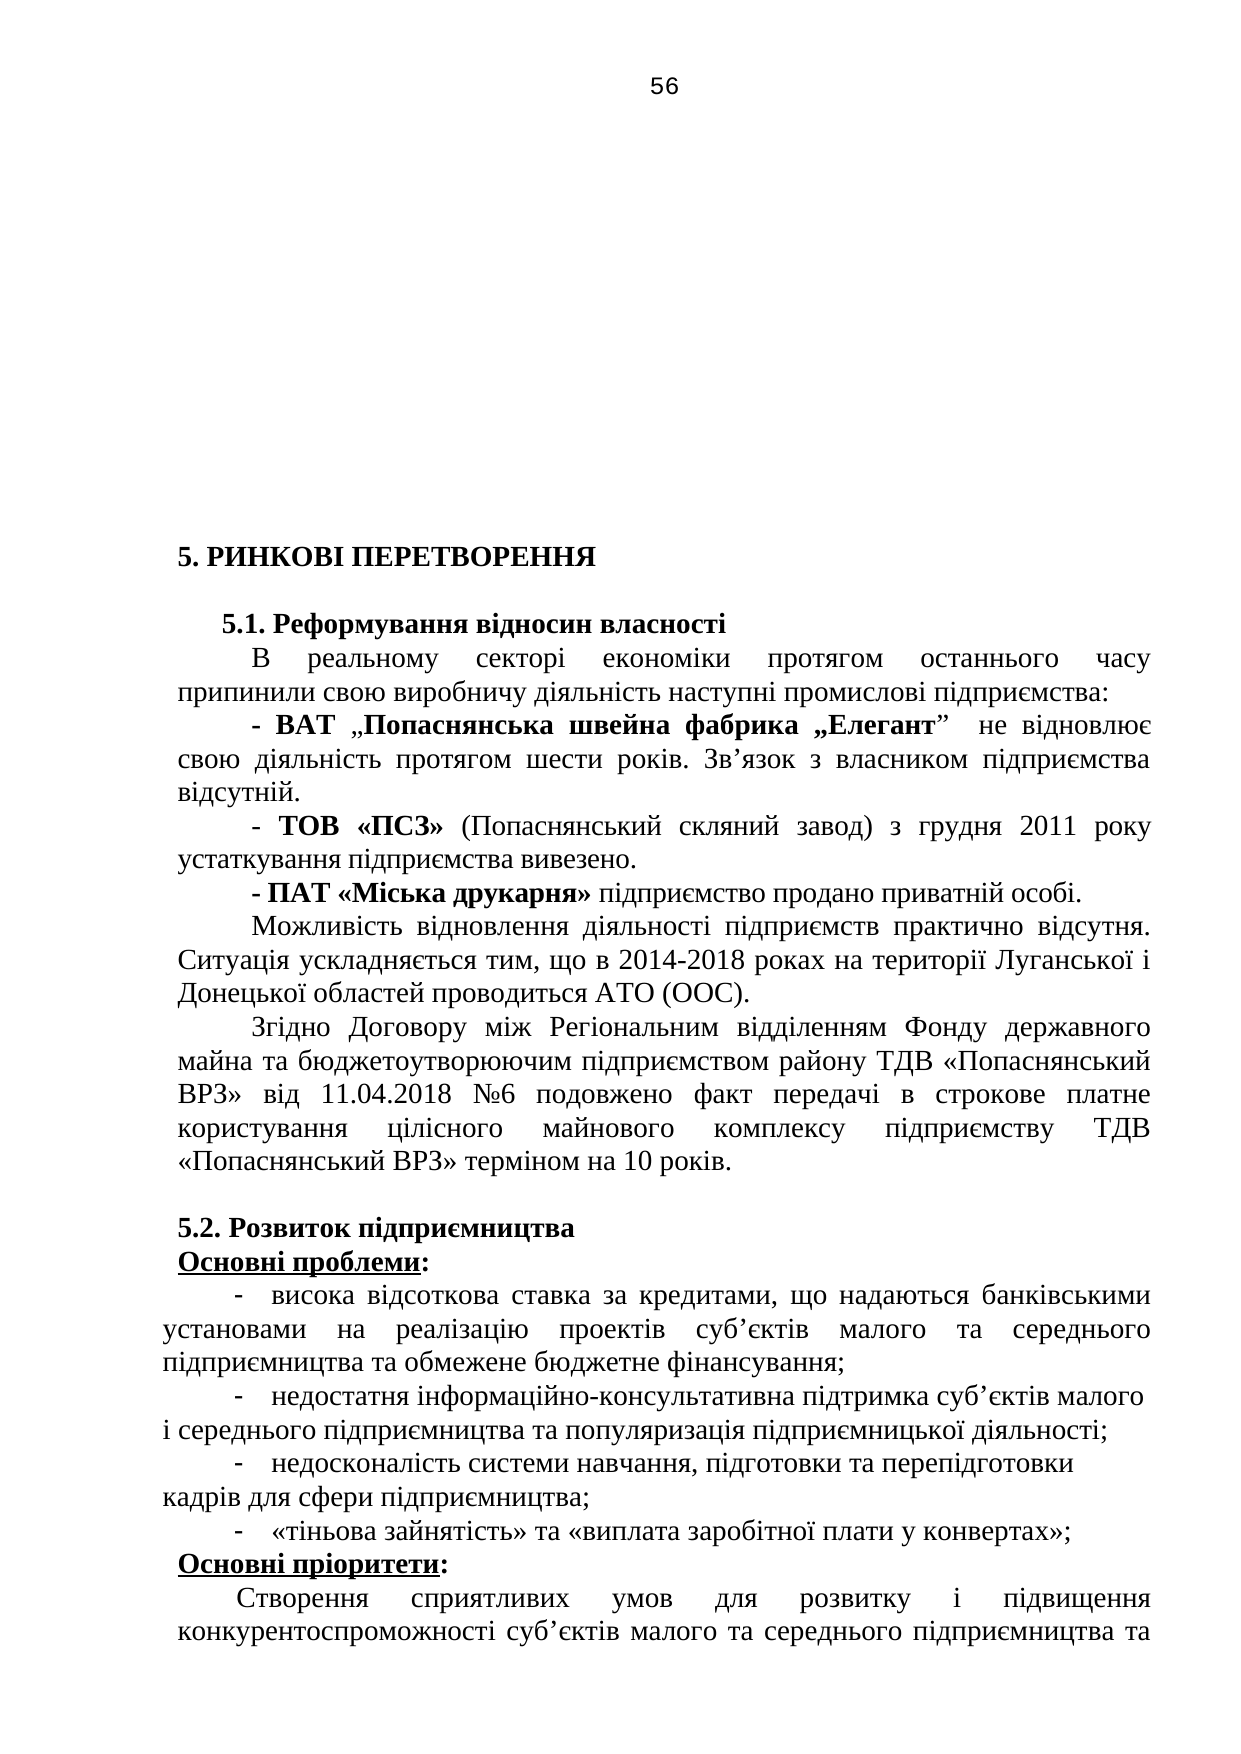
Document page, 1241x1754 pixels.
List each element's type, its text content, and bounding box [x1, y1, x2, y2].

text В реальному секторі економіки протягом останнього часу припинили свою виробничу діяльність наступні промислові підприємства: [177, 640, 1152, 707]
text - ТОВ «ПСЗ» (Попаснянський скляний завод) з грудня 2011 року устаткування підприємства вивезено. [177, 808, 1152, 875]
text Можливість відновлення діяльності підприємств практично відсутня. Ситуація ускладняється тим, що в 2014-2018 роках на території Луганської і Донецької областей проводиться АТО (ООС). [177, 908, 1152, 1009]
text - ВАТ „Попаснянська швейна фабрика „Елегант” не відновлює свою діяльність протягом шести років. Зв’язок з власником підприємства відсутній. [177, 707, 1152, 808]
text - ПАТ «Міська друкарня» підприємство продано приватній особі. [177, 875, 1152, 908]
text Основні пріоритети: [177, 1546, 1152, 1580]
text Основні проблеми: [177, 1244, 1152, 1277]
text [177, 1580, 1152, 1647]
text Згідно Договору між Регіональним відділенням Фонду державного майна та бюджетоутворюючим підприємством району ТДВ «Попаснянський ВРЗ» від 11.04.2018 №6 подовжено факт передачі в строкове платне користування цілісного майнового комплексу підприємству ТДВ «Попаснянський ВРЗ» терміном на 10 років. [177, 1009, 1152, 1177]
list висока відсоткова ставка за кредитами, що надаються банківськими установами на реалізацію проектів суб’єктів малого та середнього підприємництва та обмежене бюджетне фінансування; [162, 1277, 1152, 1378]
list недосконалість системи навчання, підготовки та перепідготовки кадрів для сфери підприємництва; [162, 1445, 1152, 1512]
text 5.2. Розвиток підприємництва [177, 1210, 1152, 1244]
list «тіньова зайнятість» та «виплата заробітної плати у конвертах»; [162, 1512, 1152, 1546]
text 5. РИНКОВІ ПЕРЕТВОРЕННЯ [177, 539, 1152, 573]
list недостатня інформаційно-консультативна підтримка суб’єктів малого і середнього підприємництва та популяризація підприємницької діяльності; [162, 1378, 1152, 1445]
text 5.1. Реформування відносин власності [222, 607, 1152, 640]
